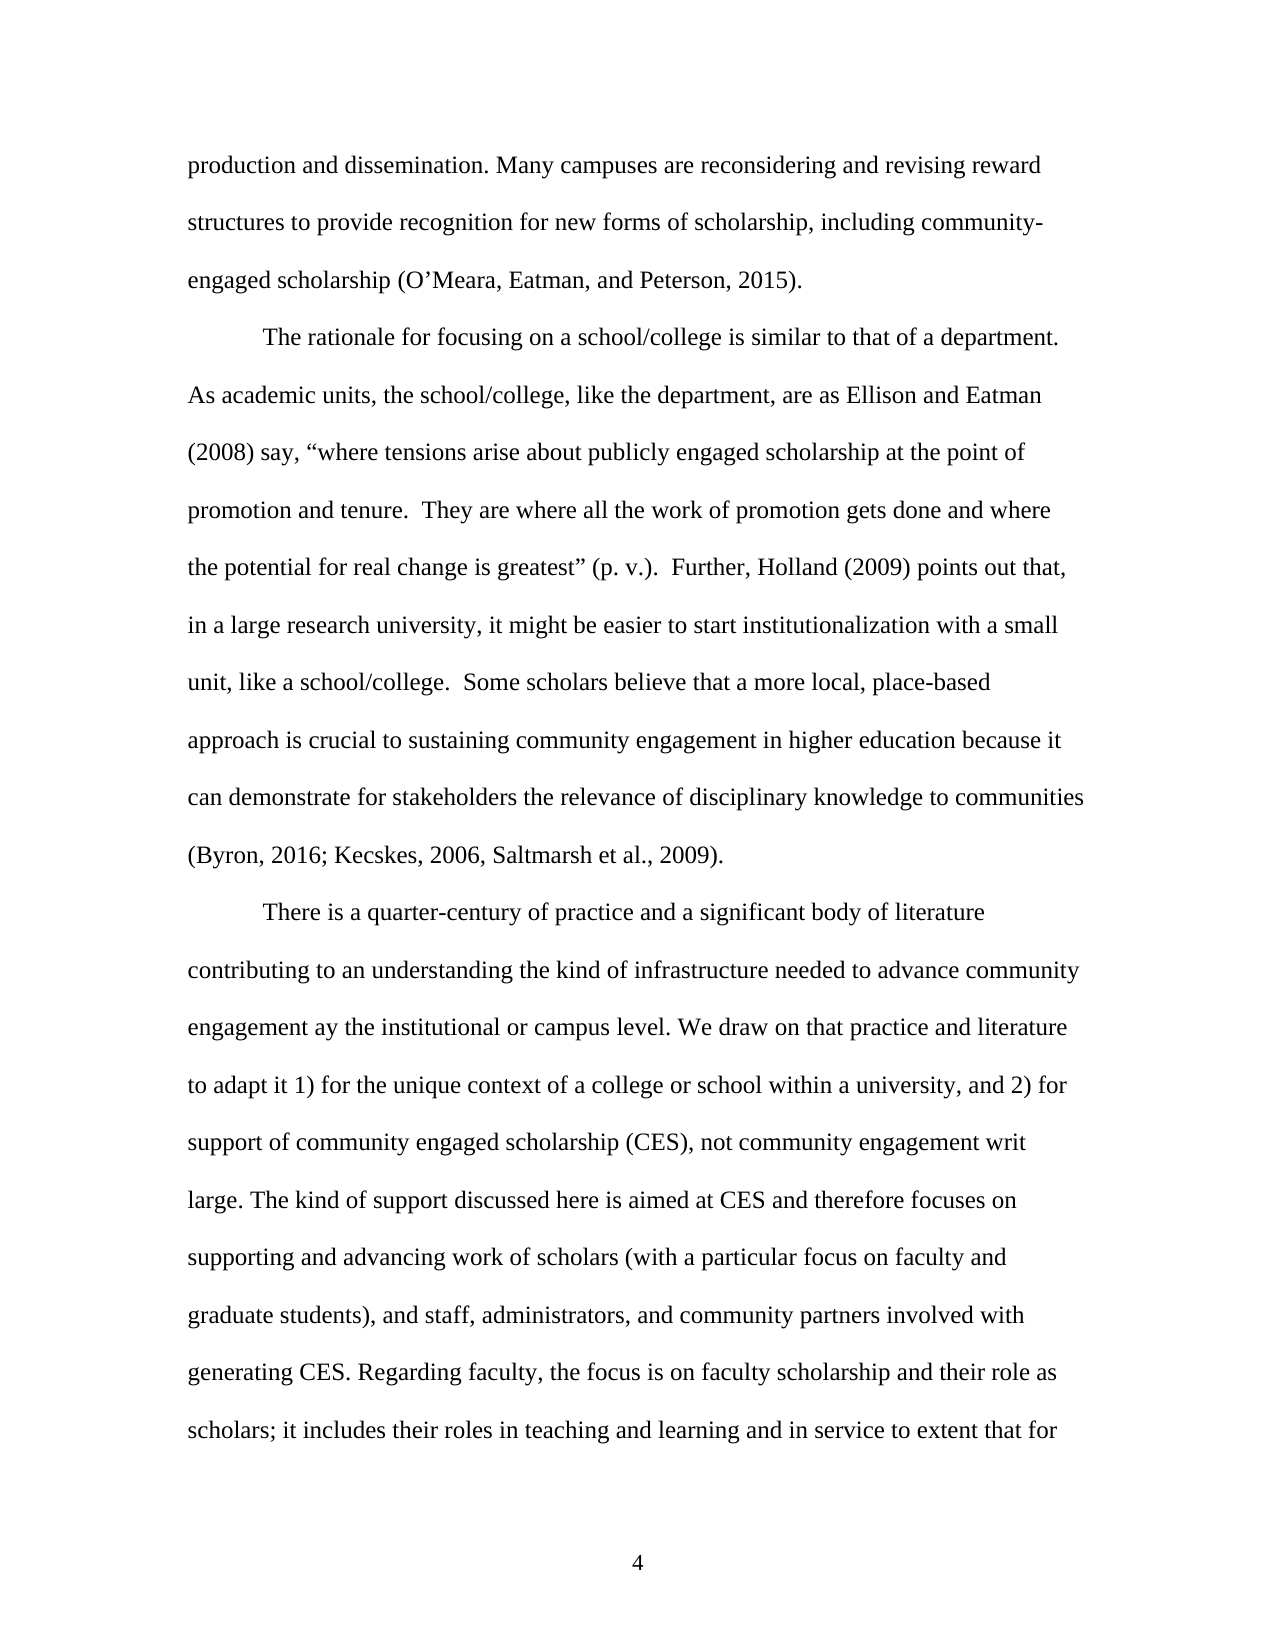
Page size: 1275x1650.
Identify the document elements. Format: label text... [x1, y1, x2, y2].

text The rationale for focusing on a school/college is similar to that of a department. As academic units, the school/college, like the department, are as Ellison and Eatman (2008) say, “where tensions arise about publicly engaged scholarship at the point of promotion and tenure. They are where all the work of promotion gets done and where the potential for real change is greatest” (p. v.). Further, Holland (2009) points out that, in a large research university, it might be easier to start institutionalization with a small unit, like a school/college. Some scholars believe that a more local, place-based approach is crucial to sustaining community engagement in higher education because it can demonstrate for stakeholders the relevance of disciplinary knowledge to communities (Byron, 2016; Kecskes, 2006, Saltmarsh et al., 2009). [187, 322, 1087, 869]
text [187, 150, 1087, 294]
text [187, 897, 1087, 1444]
